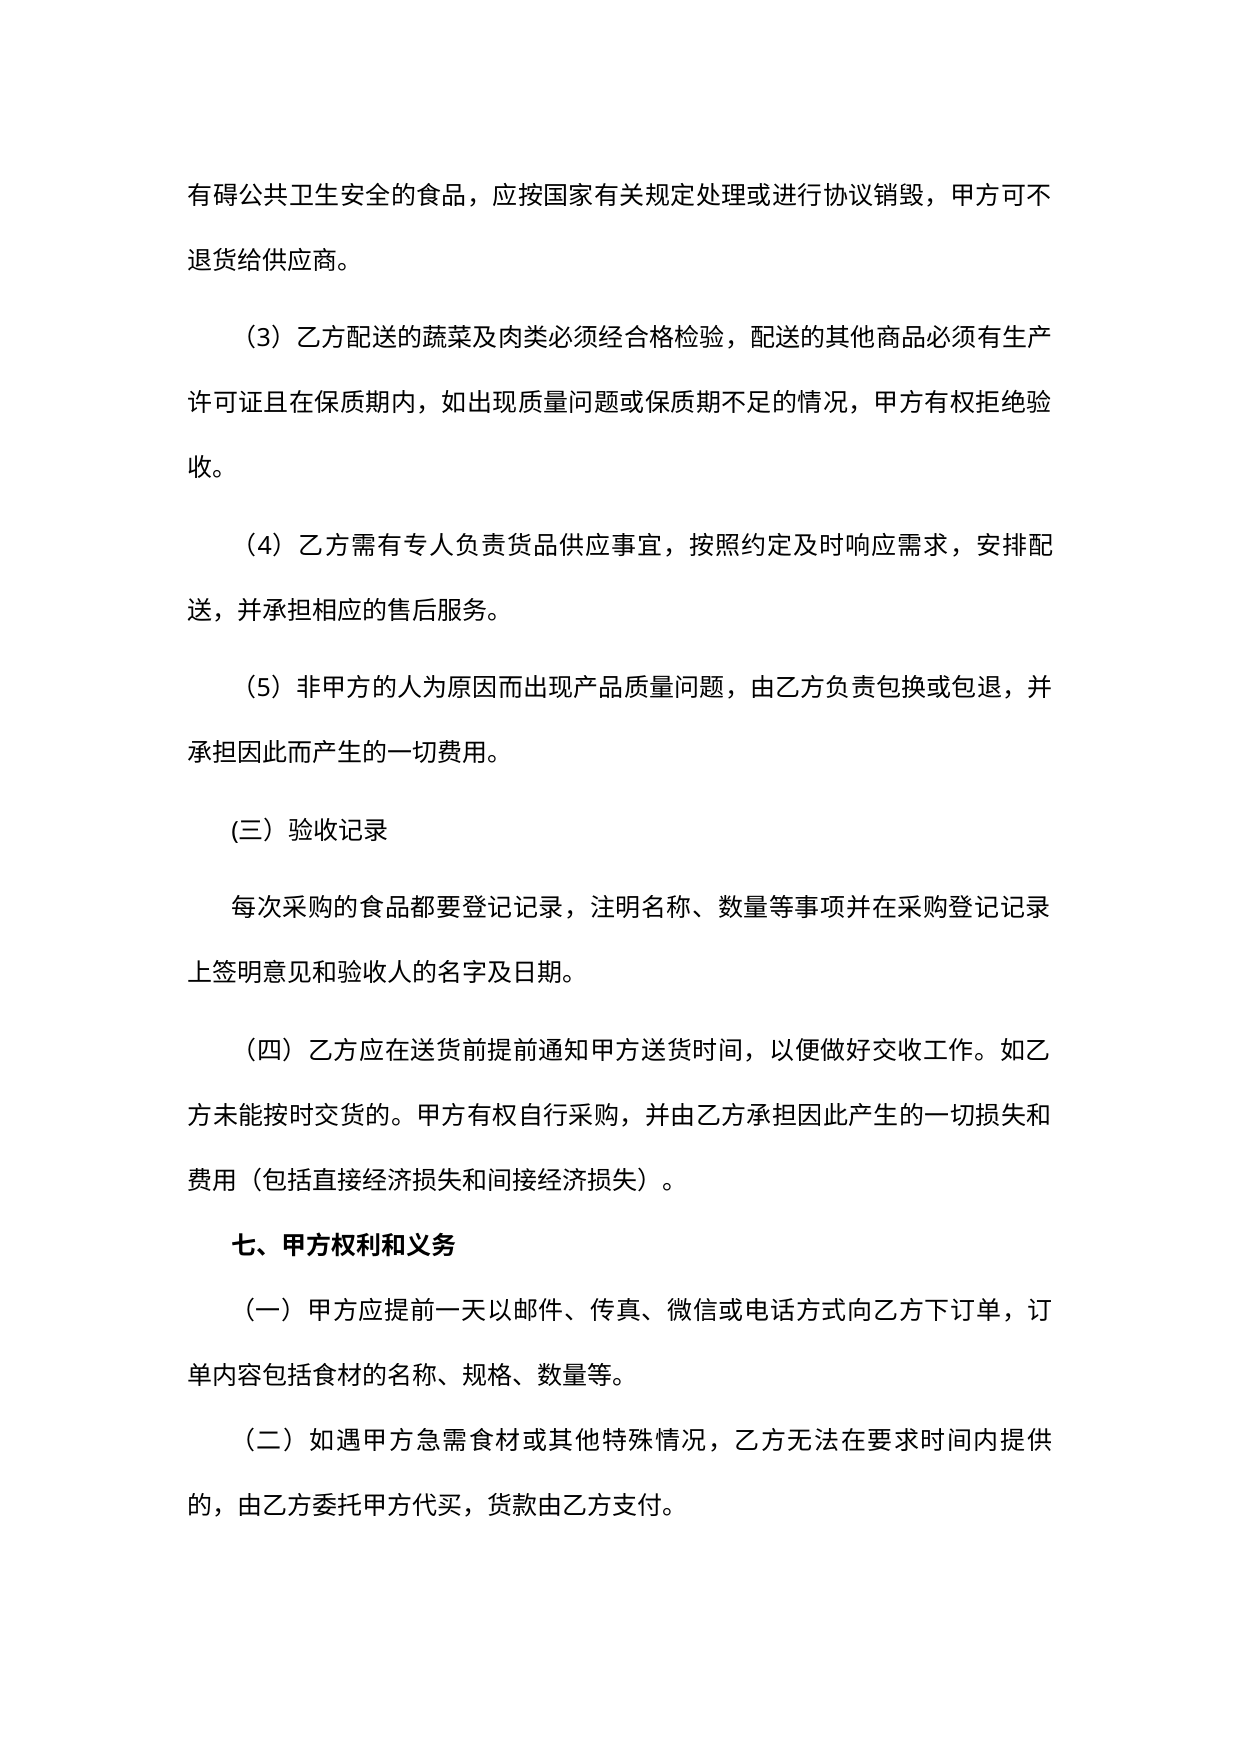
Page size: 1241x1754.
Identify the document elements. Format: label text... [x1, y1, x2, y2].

text (三）验收记录 [187, 797, 1053, 862]
text 每次采购的食品都要登记记录，注明名称、数量等事项并在采购登记记录上签明意见和验收人的名字及日期。 [187, 874, 1053, 1004]
text （4）乙方需有专人负责货品供应事宜，按照约定及时响应需求，安排配送，并承担相应的售后服务。 [187, 512, 1053, 642]
text （3）乙方配送的蔬菜及肉类必须经合格检验，配送的其他商品必须有生产许可证且在保质期内，如出现质量问题或保质期不足的情况，甲方有权拒绝验收。 [187, 304, 1053, 499]
text （5）非甲方的人为原因而出现产品质量问题，由乙方负责包换或包退，并承担因此而产生的一切费用。 [187, 654, 1053, 784]
text （二）如遇甲方急需食材或其他特殊情况，乙方无法在要求时间内提供的，由乙方委托甲方代买，货款由乙方支付。 [187, 1407, 1053, 1537]
text （四）乙方应在送货前提前通知甲方送货时间，以便做好交收工作。如乙方未能按时交货的。甲方有权自行采购，并由乙方承担因此产生的一切损失和费用（包括直接经济损失和间接经济损失）。 [187, 1017, 1053, 1212]
text （一）甲方应提前一天以邮件、传真、微信或电话方式向乙方下订单，订单内容包括食材的名称、规格、数量等。 [187, 1277, 1053, 1407]
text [187, 162, 1053, 292]
text 七、甲方权利和义务 [187, 1212, 1053, 1277]
